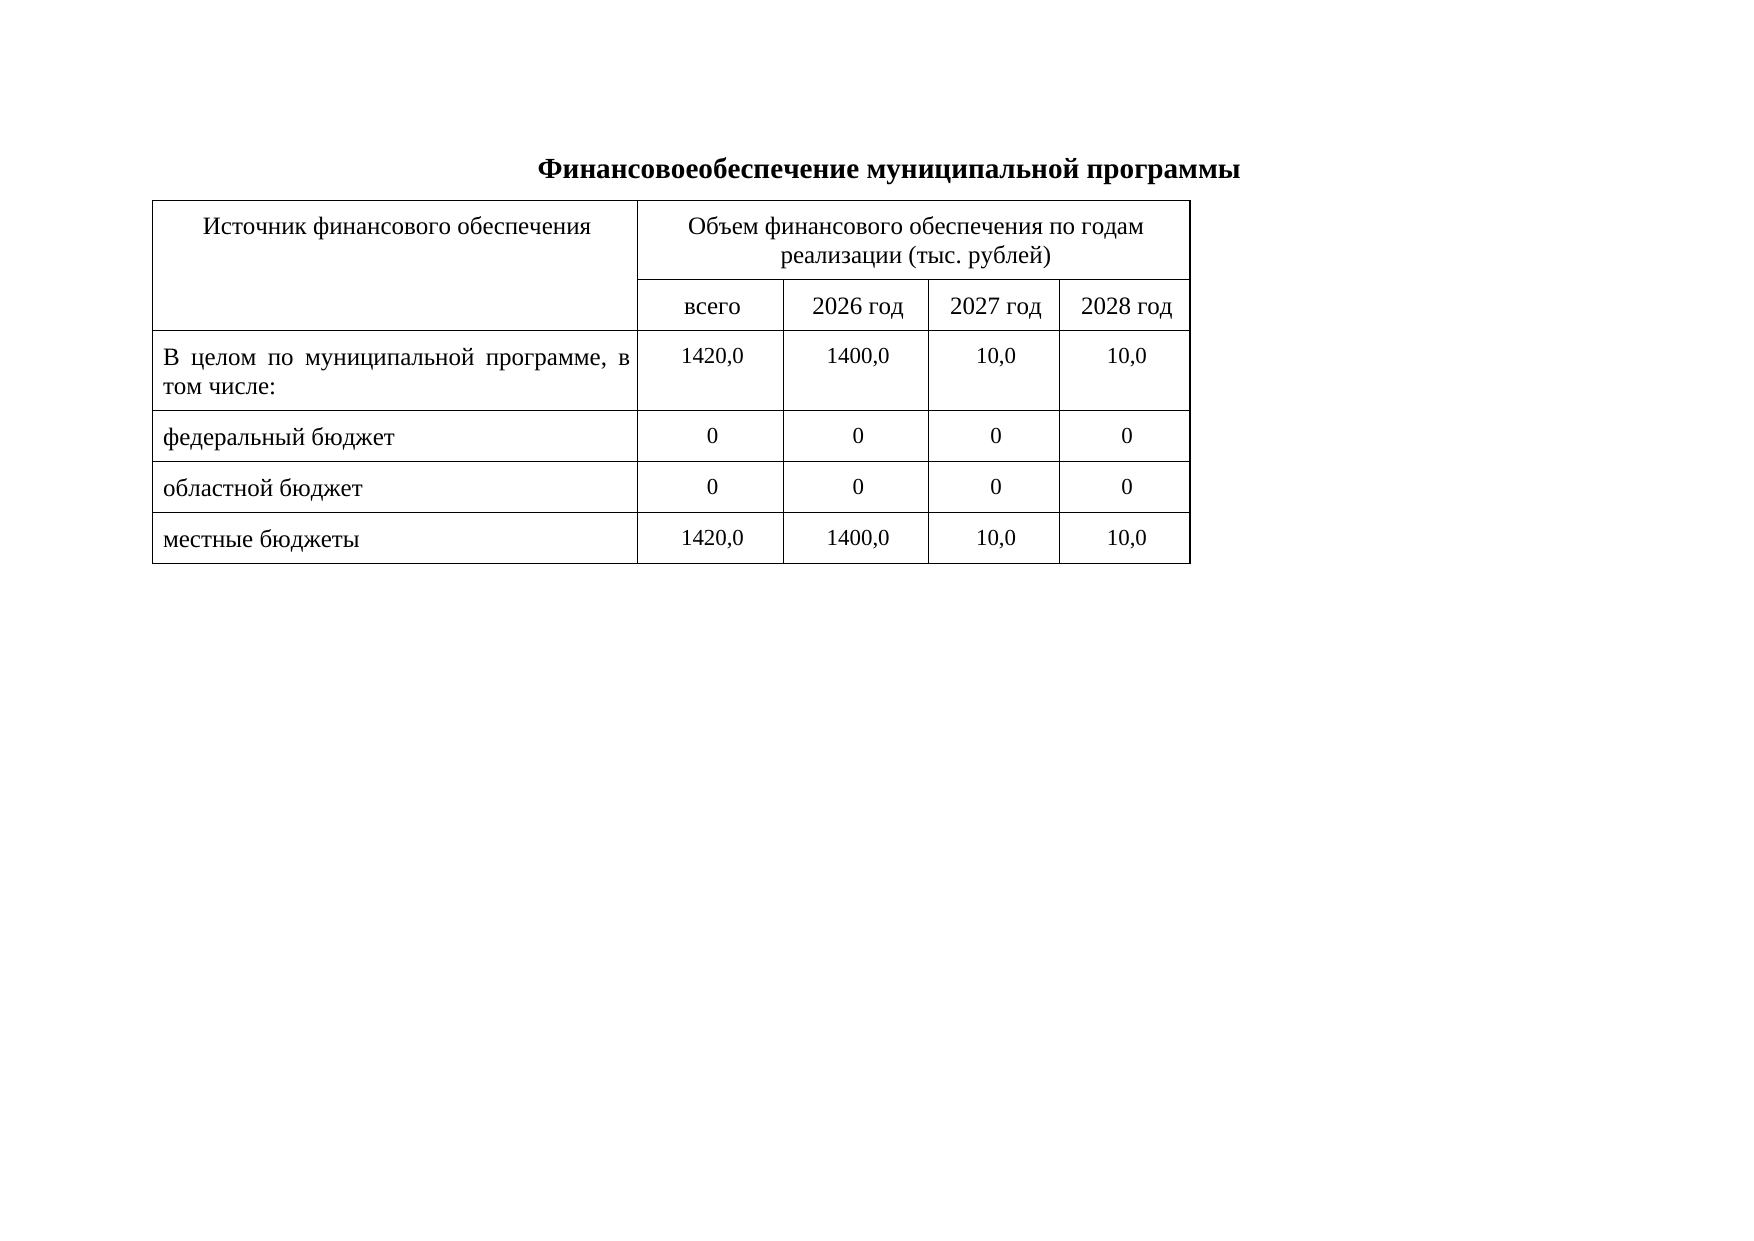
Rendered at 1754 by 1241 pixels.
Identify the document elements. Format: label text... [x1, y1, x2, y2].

table_cell областной бюджет [153, 462, 637, 512]
table_cell 2027 год [929, 280, 1059, 330]
table_cell 0 [929, 462, 1059, 512]
table_cell 0 [638, 462, 783, 512]
table_cell 0 [784, 462, 928, 512]
table_cell 0 [638, 411, 783, 461]
table_cell всего [638, 280, 783, 330]
table_header Объем финансового обеспечения по годам реализации (тыс. рублей) [638, 201, 1189, 279]
table_cell 10,0 [929, 331, 1059, 410]
table_cell 0 [784, 411, 928, 461]
table_cell местные бюджеты [153, 513, 637, 563]
table_cell 0 [1060, 411, 1189, 461]
table_cell 0 [929, 411, 1059, 461]
table_cell 10,0 [1060, 513, 1189, 563]
table_cell федеральный бюджет [153, 411, 637, 461]
table_cell 2028 год [1060, 280, 1189, 330]
table_cell 10,0 [929, 513, 1059, 563]
table_cell 10,0 [1060, 331, 1189, 410]
table_cell 1420,0 [638, 513, 783, 563]
table_cell В целом по муниципальной программе, в том числе: [153, 331, 637, 410]
table_cell 1420,0 [638, 331, 783, 410]
text Финансовоеобеспечение муниципальной программы [118, 151, 1660, 184]
table_cell 2026 год [784, 280, 928, 330]
table_header Источник финансового обеспечения [153, 201, 637, 330]
table_cell 0 [1060, 462, 1189, 512]
table_cell 1400,0 [784, 331, 928, 410]
table_cell 1400,0 [784, 513, 928, 563]
